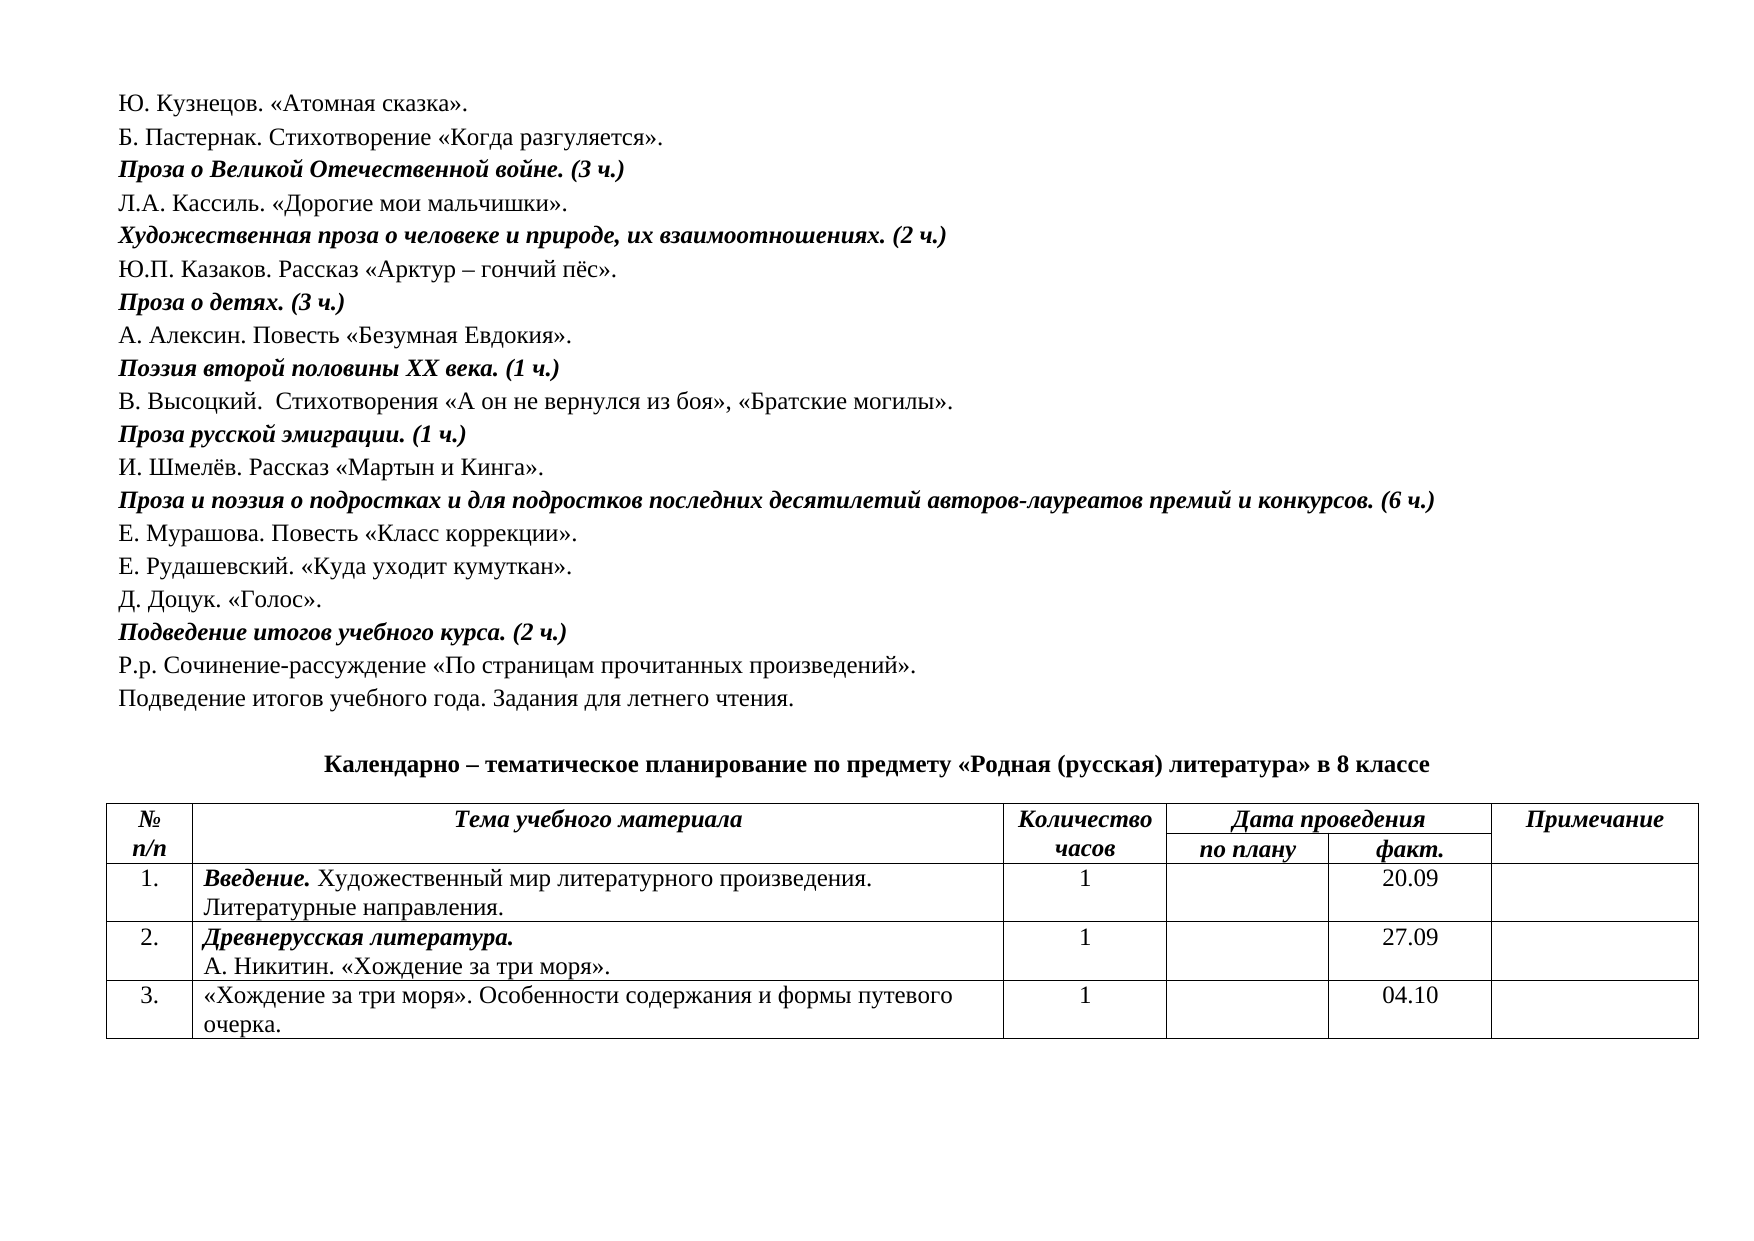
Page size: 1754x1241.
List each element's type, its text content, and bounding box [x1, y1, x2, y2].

table_cell [1492, 922, 1698, 979]
table_cell Введение. Художественный мир литературного произведения. Литературные направления. [193, 864, 1003, 921]
table_cell 20.09 [1329, 864, 1491, 921]
table_cell Древнерусская литература. А. Никитин. «Хождение за три моря». [193, 922, 1003, 979]
text Проза и поэзия о подростках и для подростков последних десятилетий авторов-лауреатов премий и конкурсов. (6 ч.) [118, 485, 1636, 513]
table_cell 1 [1004, 922, 1166, 979]
text Ю. Кузнецов. «Атомная сказка». [118, 88, 1636, 117]
table_cell [1167, 981, 1328, 1038]
text Е. Рудашевский. «Куда уходит кумуткан». [118, 551, 1636, 579]
text Е. Мурашова. Повесть «Класс коррекции». [118, 518, 1636, 547]
text Проза о Великой Отечественной войне. (3 ч.) [118, 154, 1636, 183]
table_cell [1167, 864, 1328, 921]
table_cell [1167, 922, 1328, 979]
text Проза о детях. (3 ч.) [118, 287, 1636, 315]
table_cell по плану [1167, 834, 1328, 862]
table_header Дата проведения [1167, 804, 1491, 833]
table_cell 2. [107, 922, 192, 979]
text Ю.П. Казаков. Рассказ «Арктур – гончий пёс». [118, 254, 1636, 282]
text Р.р. Сочинение-рассуждение «По страницам прочитанных произведений». [118, 650, 1636, 679]
table_cell 1 [1004, 864, 1166, 921]
table_header Тема учебного материала [193, 804, 1003, 862]
text Поэзия второй половины XX века. (1 ч.) [118, 353, 1636, 381]
text Л.А. Кассиль. «Дорогие мои мальчишки». [118, 188, 1636, 216]
table_header Примечание [1492, 804, 1698, 862]
text Б. Пастернак. Стихотворение «Когда разгуляется». [118, 122, 1636, 150]
table_cell 27.09 [1329, 922, 1491, 979]
table_header № п/п [107, 804, 192, 862]
text И. Шмелёв. Рассказ «Мартын и Кинга». [118, 452, 1636, 481]
text А. Алексин. Повесть «Безумная Евдокия». [118, 320, 1636, 348]
text Проза русской эмиграции. (1 ч.) [118, 419, 1636, 447]
table_cell [1492, 864, 1698, 921]
table_cell [1492, 981, 1698, 1038]
text Подведение итогов учебного года. Задания для летнего чтения. [118, 683, 1636, 712]
table_cell «Хождение за три моря». Особенности содержания и формы путевого очерка. [193, 981, 1003, 1038]
table_header Количество часов [1004, 804, 1166, 862]
text В. Высоцкий. Стихотворения «А он не вернулся из боя», «Братские могилы». [118, 386, 1636, 414]
text Календарно – тематическое планирование по предмету «Родная (русская) литература» в 8 классе [118, 749, 1636, 778]
text Художественная проза о человеке и природе, их взаимоотношениях. (2 ч.) [118, 221, 1636, 249]
table_cell 1 [1004, 981, 1166, 1038]
text Подведение итогов учебного курса. (2 ч.) [118, 617, 1636, 646]
table_cell 3. [107, 981, 192, 1038]
table_cell факт. [1329, 834, 1491, 862]
table_cell 1. [107, 864, 192, 921]
text Д. Доцук. «Голос». [118, 584, 1636, 613]
table_cell 04.10 [1329, 981, 1491, 1038]
